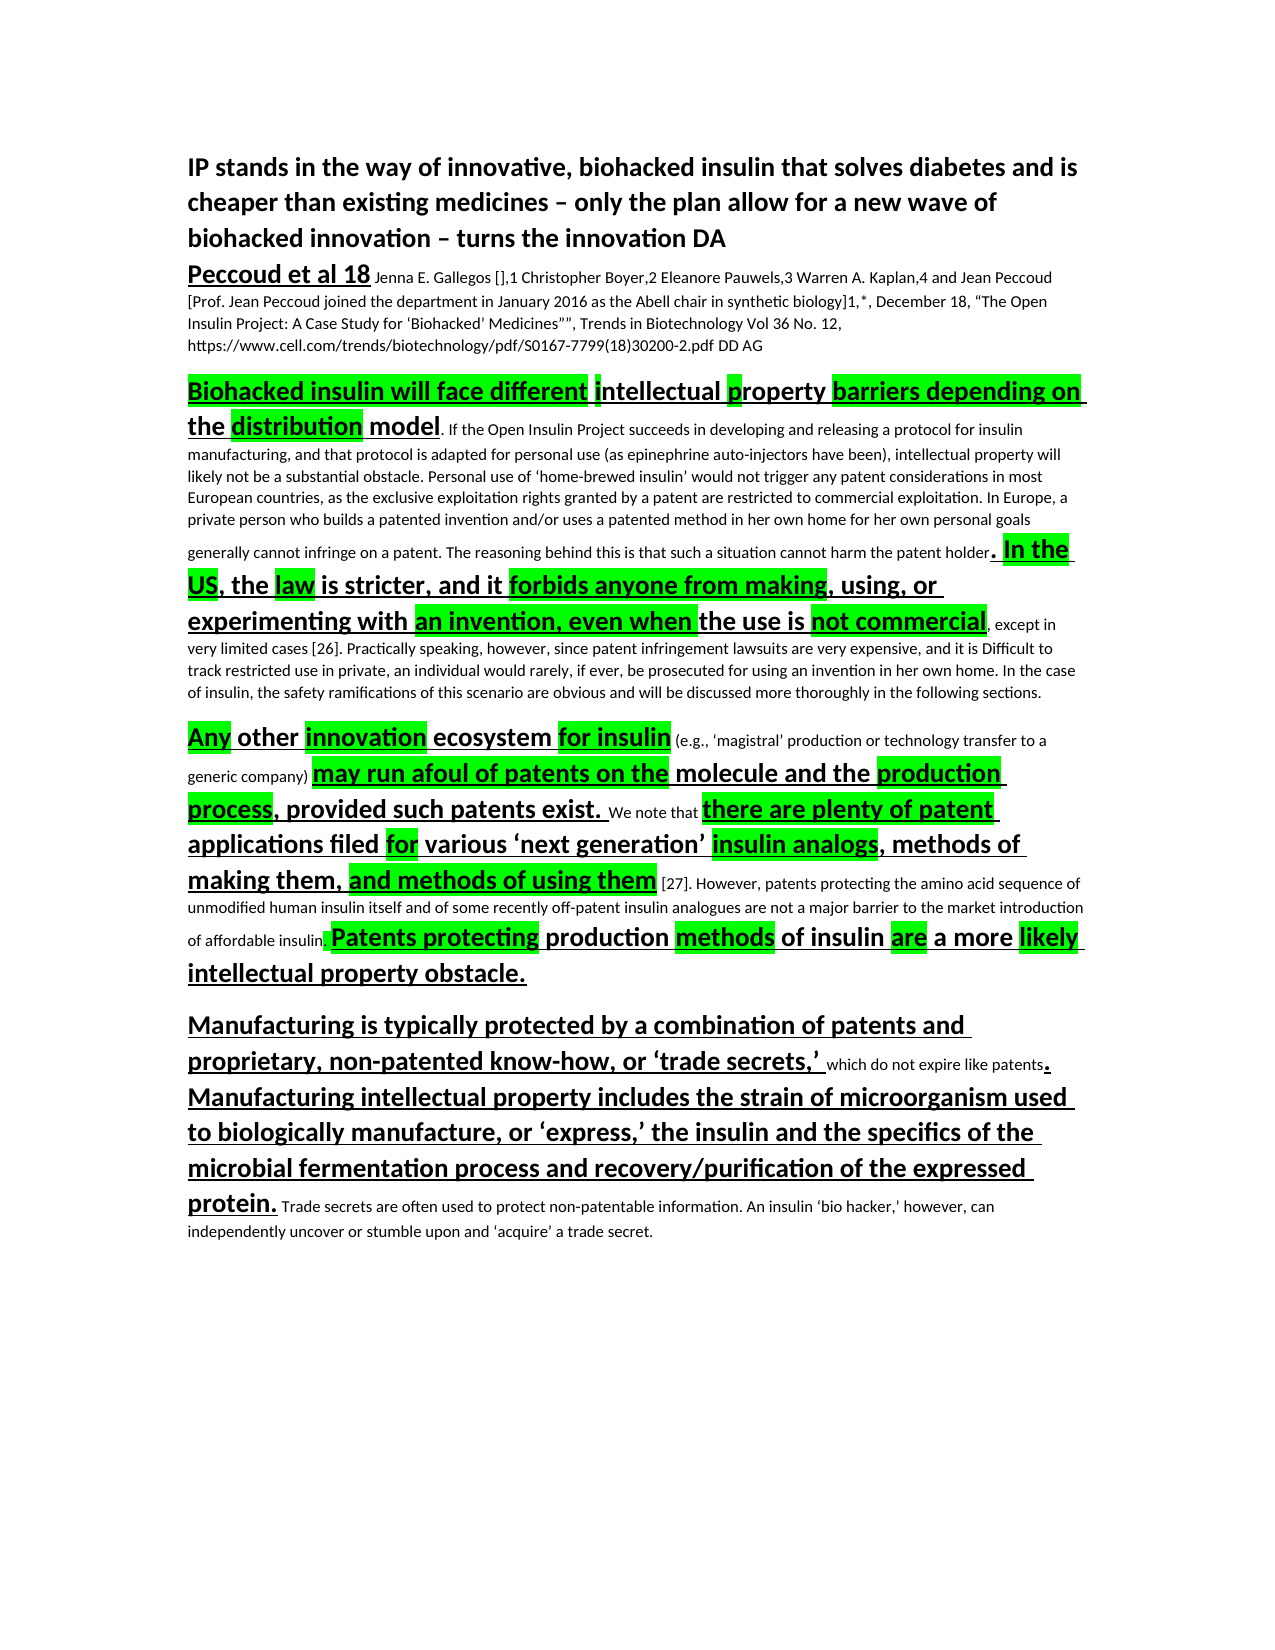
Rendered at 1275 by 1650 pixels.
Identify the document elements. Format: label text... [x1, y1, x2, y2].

subtitle IP stands in the way of innovative, biohacked insulin that solves diabetes and is cheaper than existing medicines – only the plan allow for a new wave of biohacked innovation – turns the innovation DA [187, 150, 1087, 254]
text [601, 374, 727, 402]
text Biohacked insulin will face different intellectual property barriers depending on the distribution model. If the Open Insulin Project succeeds in developing and releasing a protocol for insulin manufacturing, and that protocol is adapted for personal use (as epinephrine auto-injectors have been), intellectual property will likely not be a substantial obstacle. Personal use of ‘home-brewed insulin’ would not trigger any patent considerations in most European countries, as the exclusive exploitation rights granted by a patent are restricted to commercial exploitation. In Europe, a private person who builds a patented invention and/or uses a patented method in her own home for her own personal goals generally cannot infringe on a patent. The reasoning behind this is that such a situation cannot harm the patent holder. In the US, the law is stricter, and it forbids anyone from making, using, or experimenting with an invention, even when the use is not commercial, except in very limited cases [26]. Practically speaking, however, since patent infringement lawsuits are very expensive, and it is Difficult to track restricted use in private, an individual would rarely, if ever, be prosecuted for using an invention in her own home. In the case of insulin, the safety ramifications of this scenario are obvious and will be discussed more thoroughly in the following sections. [187, 403, 1087, 702]
text Peccoud et al 18 Jenna E. Gallegos [],1 Christopher Boyer,2 Eleanore Pauwels,3 Warren A. Kaplan,4 and Jean Peccoud [Prof. Jean Peccoud joined the department in January 2016 as the Abell chair in synthetic biology]1,*, December 18, “The Open Insulin Project: A Case Study for ‘Biohacked’ Medicines””, Trends in Biotechnology Vol 36 No. 12, https://www.cell.com/trends/biotechnology/pdf/S0167-7799(18)30200-2.pdf DD AG [187, 257, 1087, 356]
text Manufacturing is typically protected by a combination of patents and proprietary, non-patented know-how, or ‘trade secrets,’ which do not expire like patents. Manufacturing intellectual property includes the strain of microorganism used to biologically manufacture, or ‘express,’ the insulin and the specifics of the microbial fermentation process and recovery/purification of the expressed protein. Trade secrets are often used to protect non-patentable information. An insulin ‘bio hacker,’ however, can independently uncover or stumble upon and ‘acquire’ a trade secret. [187, 1008, 1087, 1242]
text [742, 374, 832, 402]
text Any other innovation ecosystem for insulin (e.g., ‘magistral’ production or technology transfer to a generic company) may run afoul of patents on the molecule and the production process, provided such patents exist. We note that there are plenty of patent applications filed for various ‘next generation’ insulin analogs, methods of making them, and methods of using them [27]. However, patents protecting the amino acid sequence of unmodified human insulin itself and of some recently off-patent insulin analogues are not a major barrier to the market introduction of affordable insulin. Patents protecting production methods of insulin are a more likely intellectual property obstacle. [187, 721, 1087, 989]
